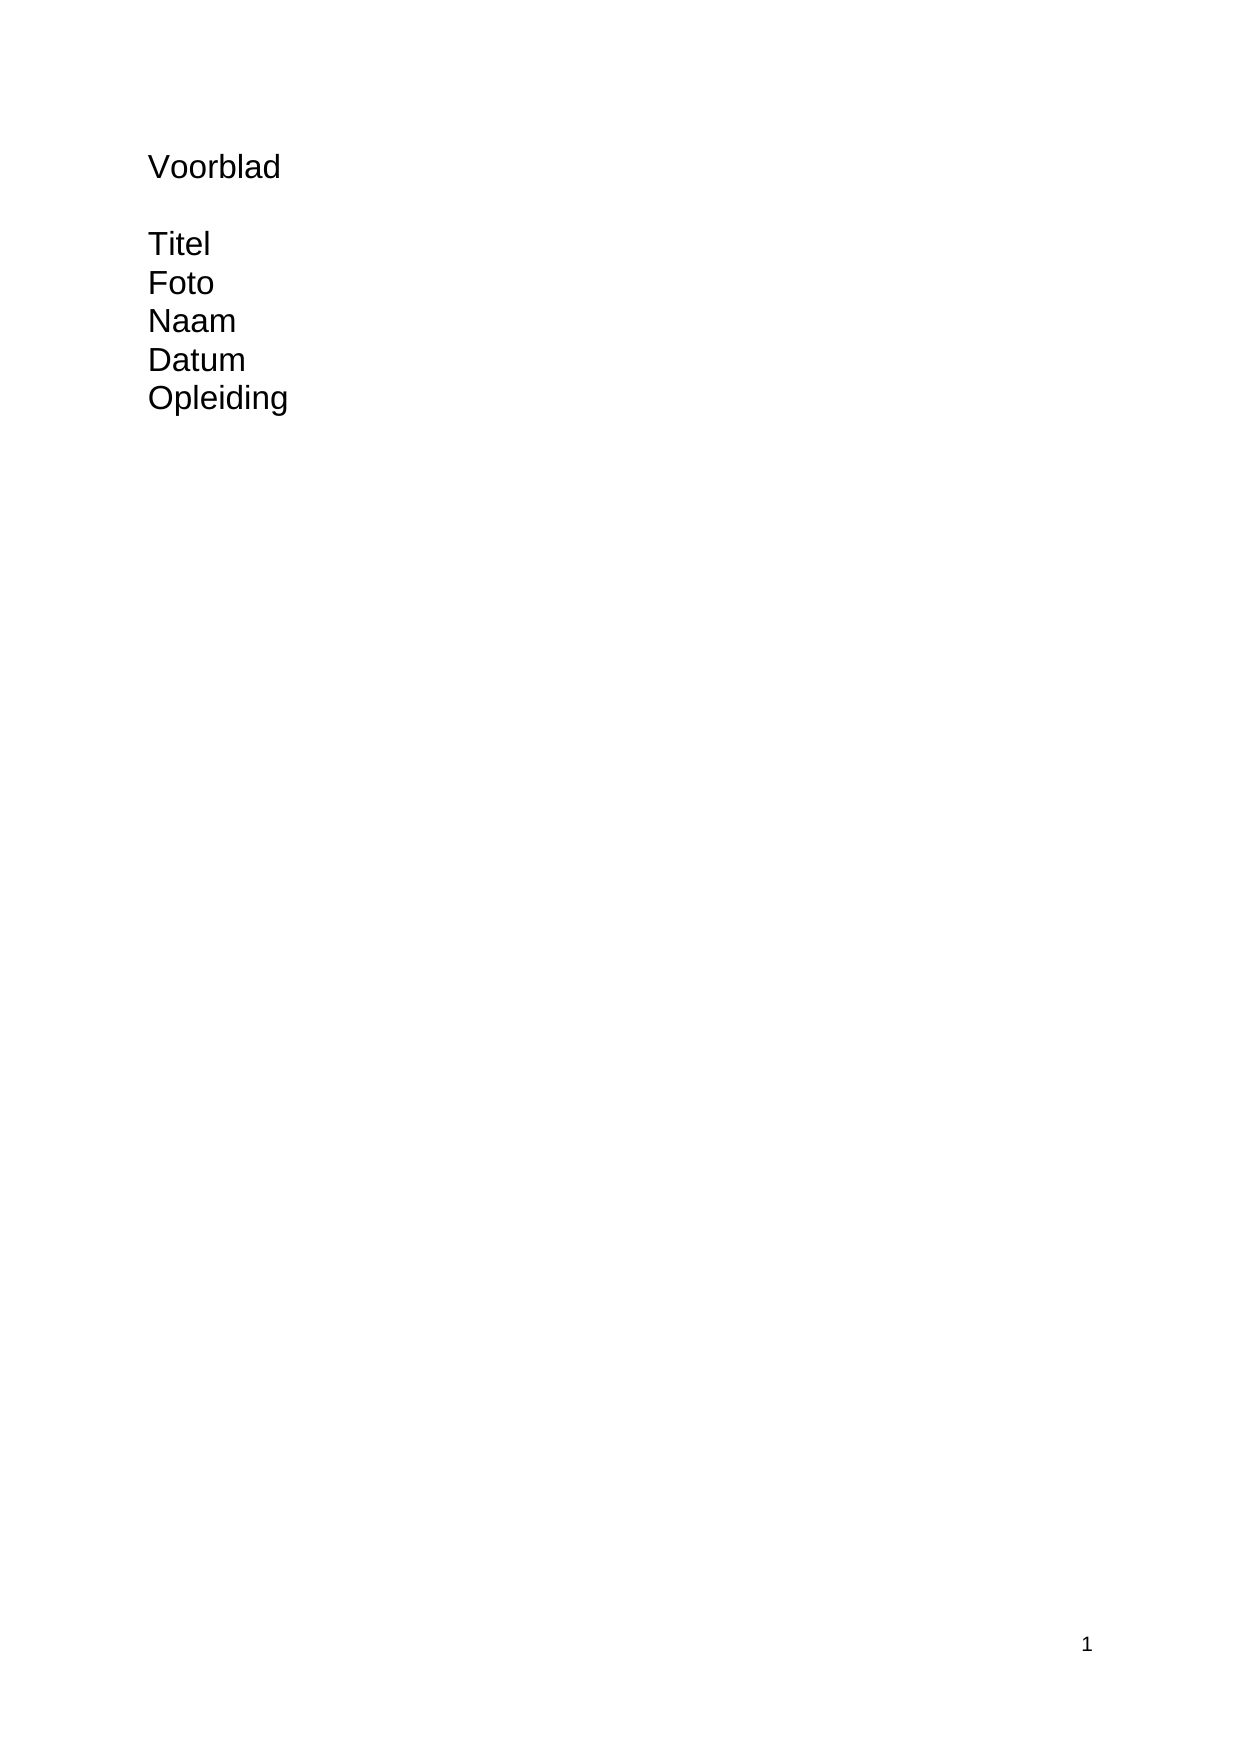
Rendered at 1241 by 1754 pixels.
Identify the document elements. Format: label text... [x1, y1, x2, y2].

text Naam [148, 301, 1093, 340]
text Foto [148, 263, 1093, 301]
text Datum [148, 340, 1093, 378]
text Opleiding [148, 378, 1093, 417]
text Titel [148, 224, 1093, 263]
text Voorblad [148, 148, 1093, 186]
